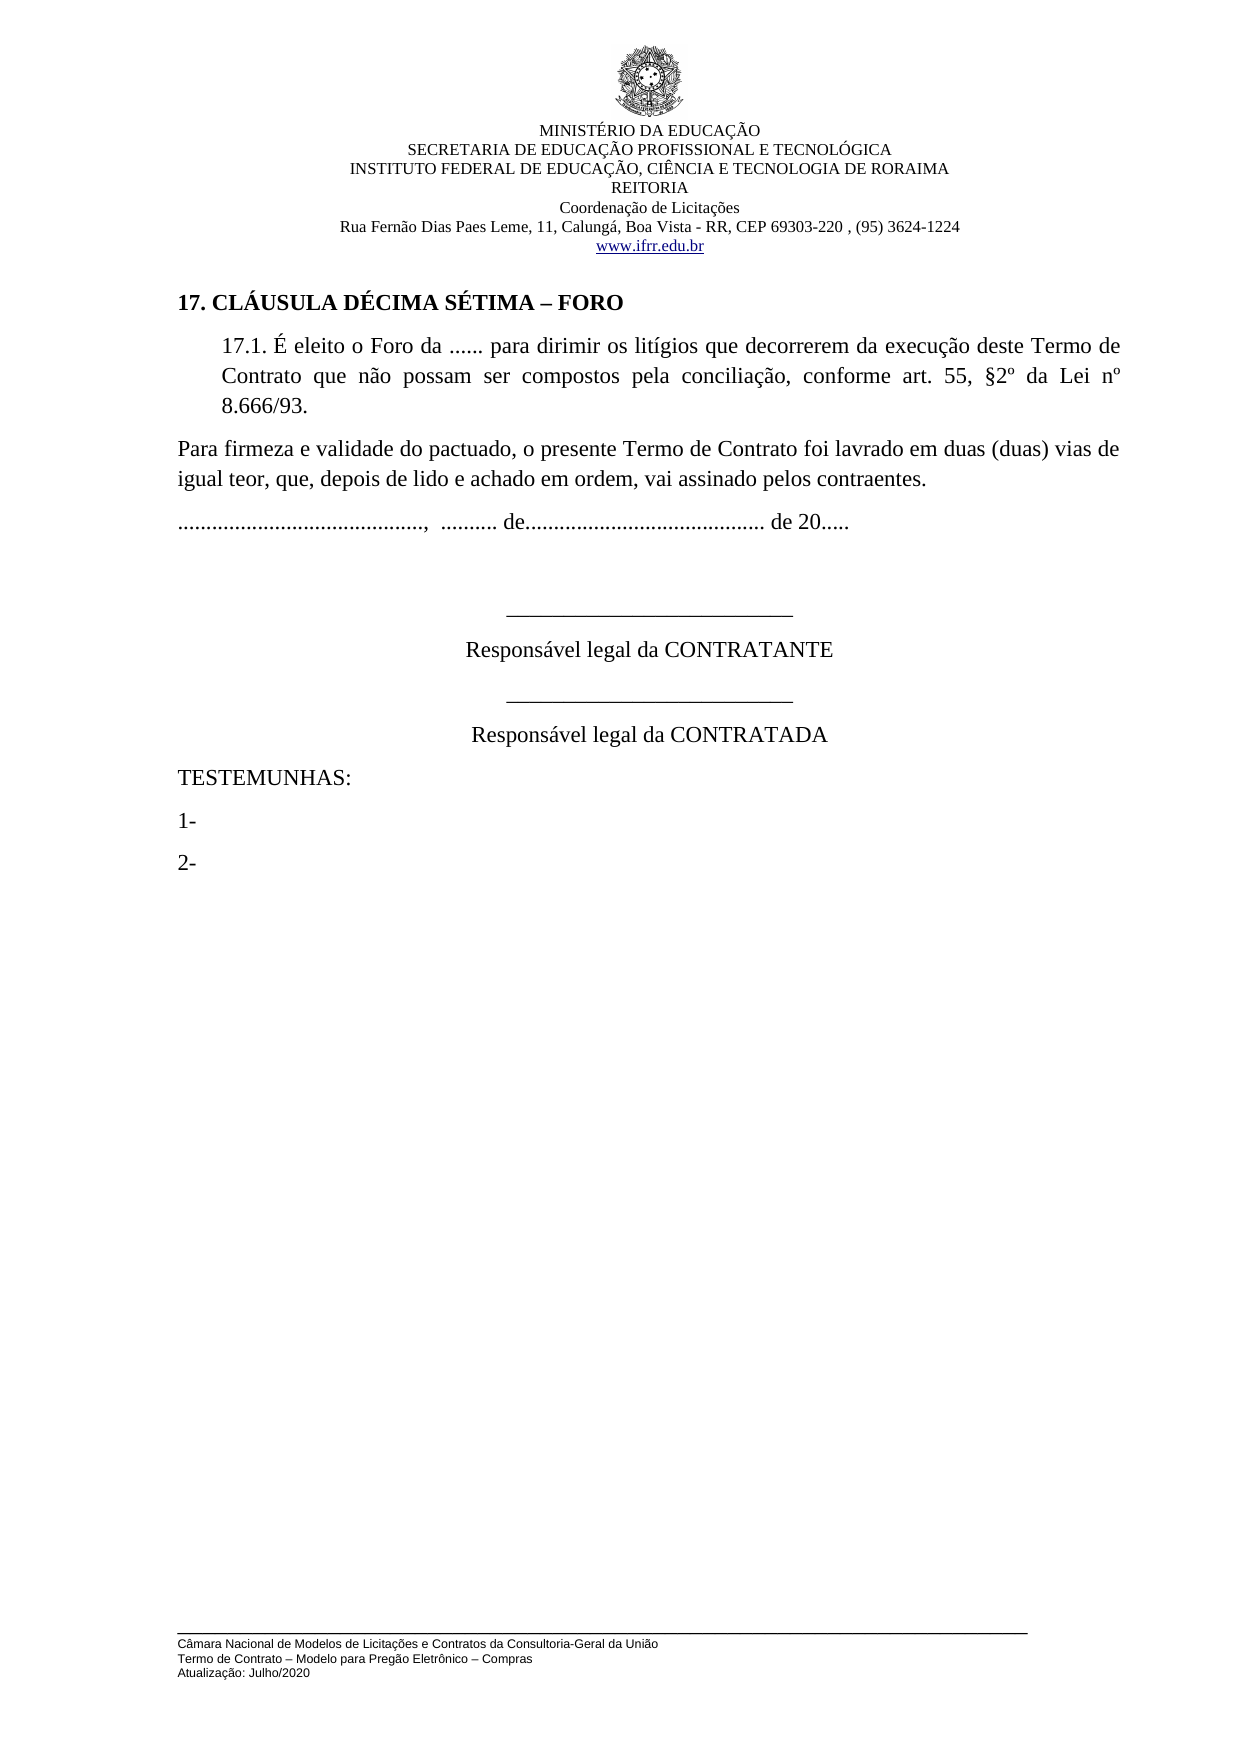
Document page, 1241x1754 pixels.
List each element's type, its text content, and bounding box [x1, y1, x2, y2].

text CLÁUSULA DÉCIMA SÉTIMA – FORO [177, 289, 1122, 315]
text 1- [177, 807, 1122, 833]
text _________________________ [177, 593, 1122, 619]
text ..........................................., .......... de.......................................... de 20..... [177, 508, 1124, 534]
text Responsável legal da CONTRATADA [177, 721, 1122, 748]
text 2- [177, 849, 1122, 876]
text _________________________ [177, 679, 1122, 705]
text Responsável legal da CONTRATANTE [177, 636, 1122, 662]
picture [611, 44, 688, 121]
text Para firmeza e validade do pactuado, o presente Termo de Contrato foi lavrado em duas (duas) vias de igual teor, que, depois de lido e achado em ordem, vai assinado pelos contraentes. [177, 435, 1122, 491]
text TESTEMUNHAS: [177, 764, 1122, 790]
list É eleito o Foro da ...... para dirimir os litígios que decorrerem da execução deste Termo de Contrato que não possam ser compostos pela conciliação, conforme art. 55, §2º da Lei nº 8.666/93. [221, 332, 1122, 418]
